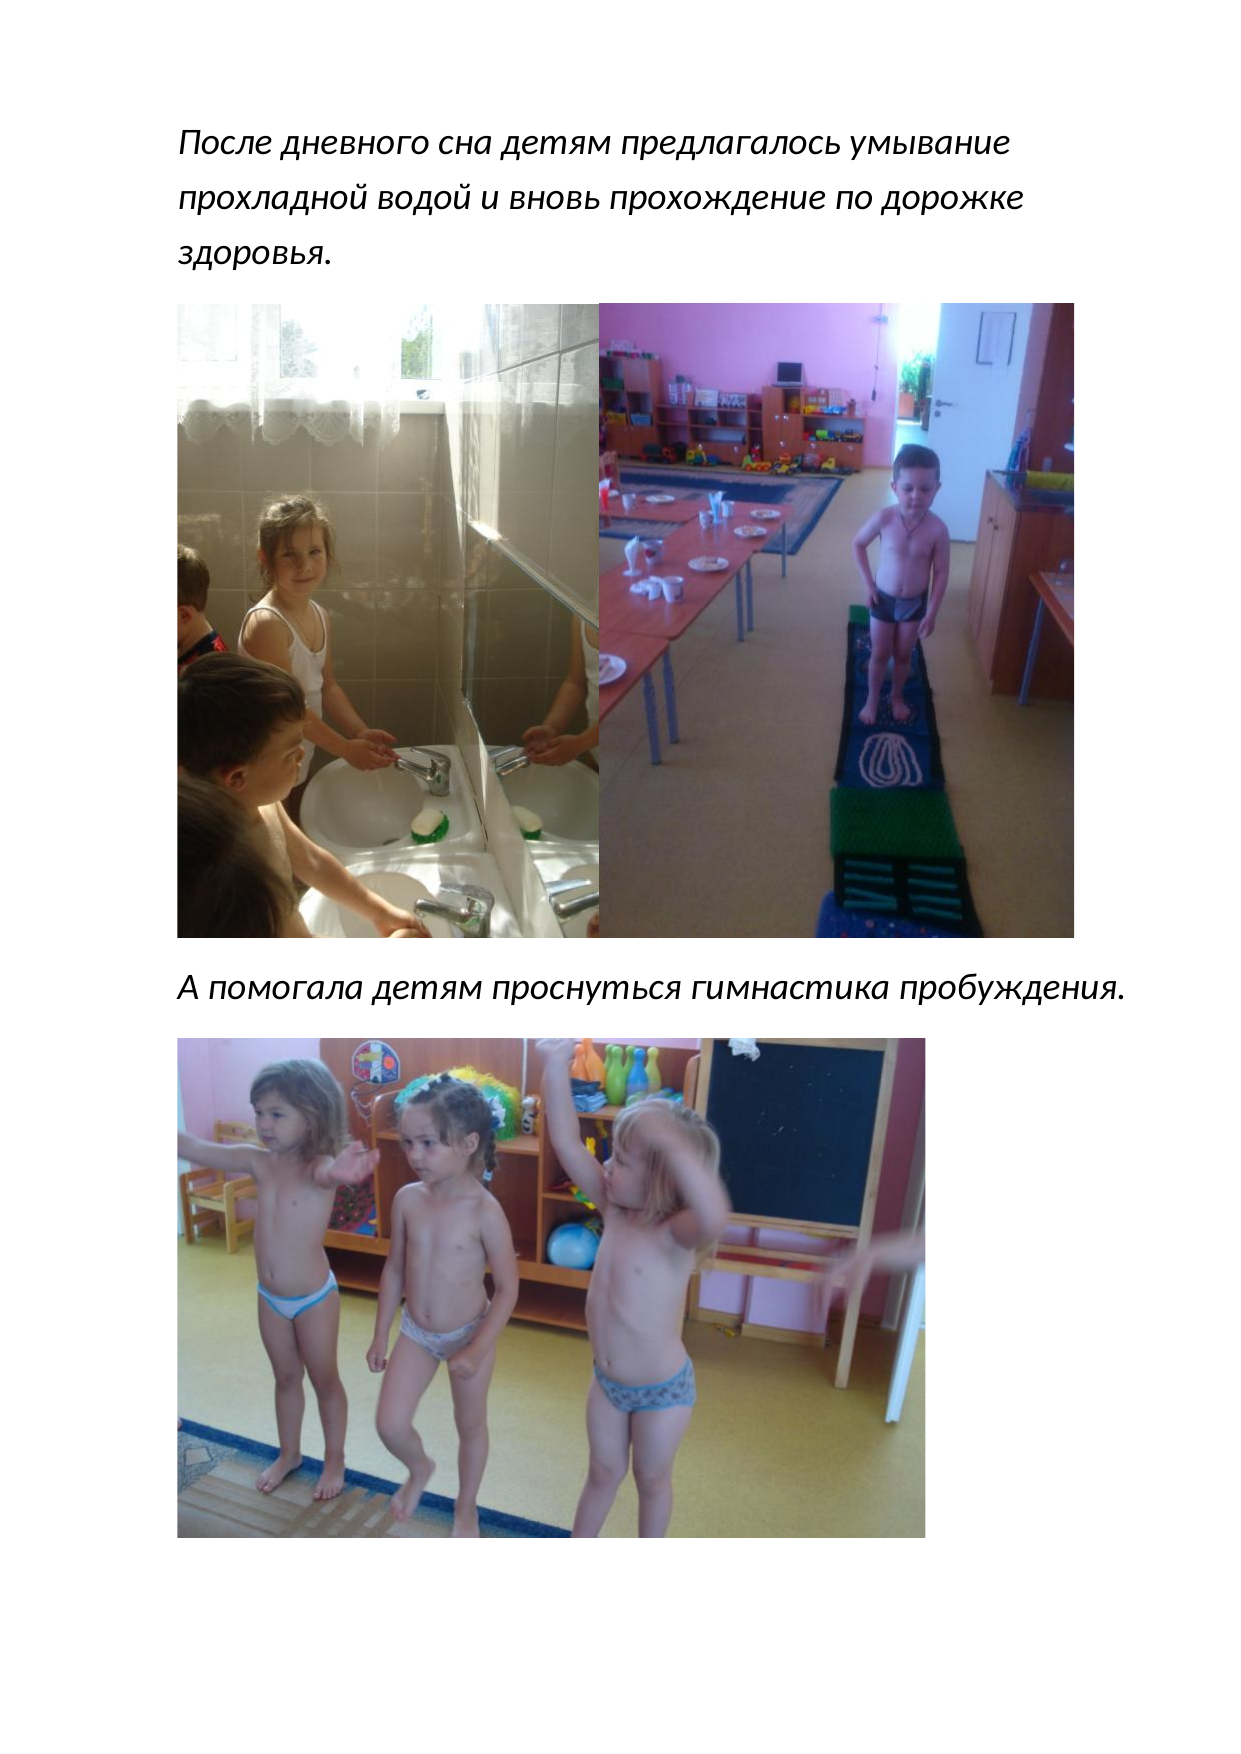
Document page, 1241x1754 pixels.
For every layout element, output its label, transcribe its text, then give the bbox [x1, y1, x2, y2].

picture [177, 1038, 926, 1538]
text После дневного сна детям предлагалось умывание прохладной водой и вновь прохождение по дорожке здоровья. [177, 118, 1152, 274]
picture [177, 303, 1075, 938]
text А помогала детям проснуться гимнастика пробуждения. [177, 963, 1152, 1009]
